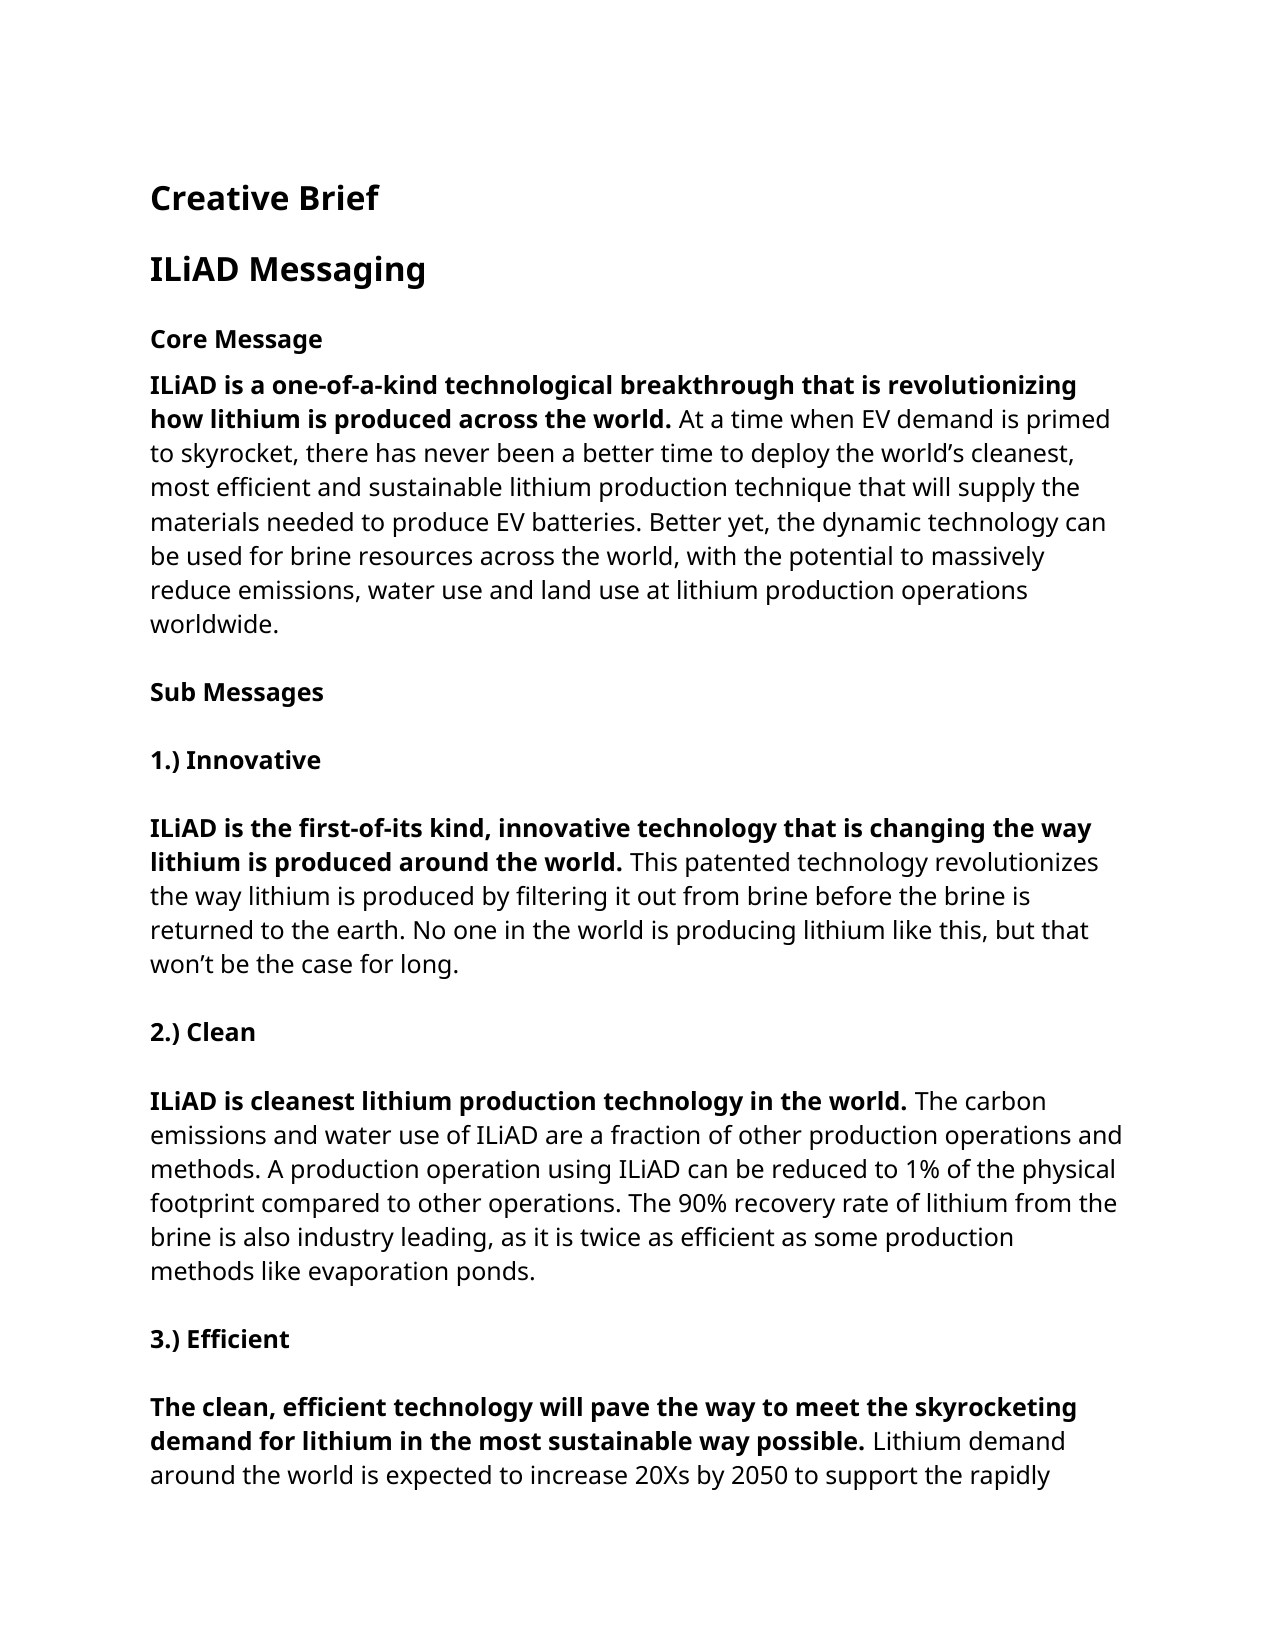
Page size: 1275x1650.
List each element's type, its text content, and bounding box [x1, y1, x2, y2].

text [150, 1390, 1125, 1492]
text 3.) Efficient [150, 1322, 1125, 1356]
text 1.) Innovative [150, 743, 1125, 777]
text Sub Messages [150, 674, 1125, 708]
text ILiAD is the first-of-its kind, innovative technology that is changing the way lithium is produced around the world. This patented technology revolutionizes the way lithium is produced by filtering it out from brine before the brine is returned to the earth. No one in the world is producing lithium like this, but that won’t be the case for long. [150, 811, 1125, 981]
text ILiAD is cleanest lithium production technology in the world. The carbon emissions and water use of ILiAD are a fraction of other production operations and methods. A production operation using ILiAD can be reduced to 1% of the physical footprint compared to other operations. The 90% recovery rate of lithium from the brine is also industry leading, as it is twice as efficient as some production methods like evaporation ponds. [150, 1083, 1125, 1288]
text ILiAD is a one-of-a-kind technological breakthrough that is revolutionizing how lithium is produced across the world. At a time when EV demand is primed to skyrocket, there has never been a better time to deploy the world’s cleanest, most efficient and sustainable lithium production technique that will supply the materials needed to produce EV batteries. Better yet, the dynamic technology can be used for brine resources across the world, with the potential to massively reduce emissions, water use and land use at lithium production operations worldwide. [150, 368, 1125, 640]
text 2.) Clean [150, 1015, 1125, 1049]
subtitle Creative Brief [150, 175, 1125, 220]
subtitle ILiAD Messaging [150, 245, 1125, 291]
text Core Message [150, 321, 1125, 355]
